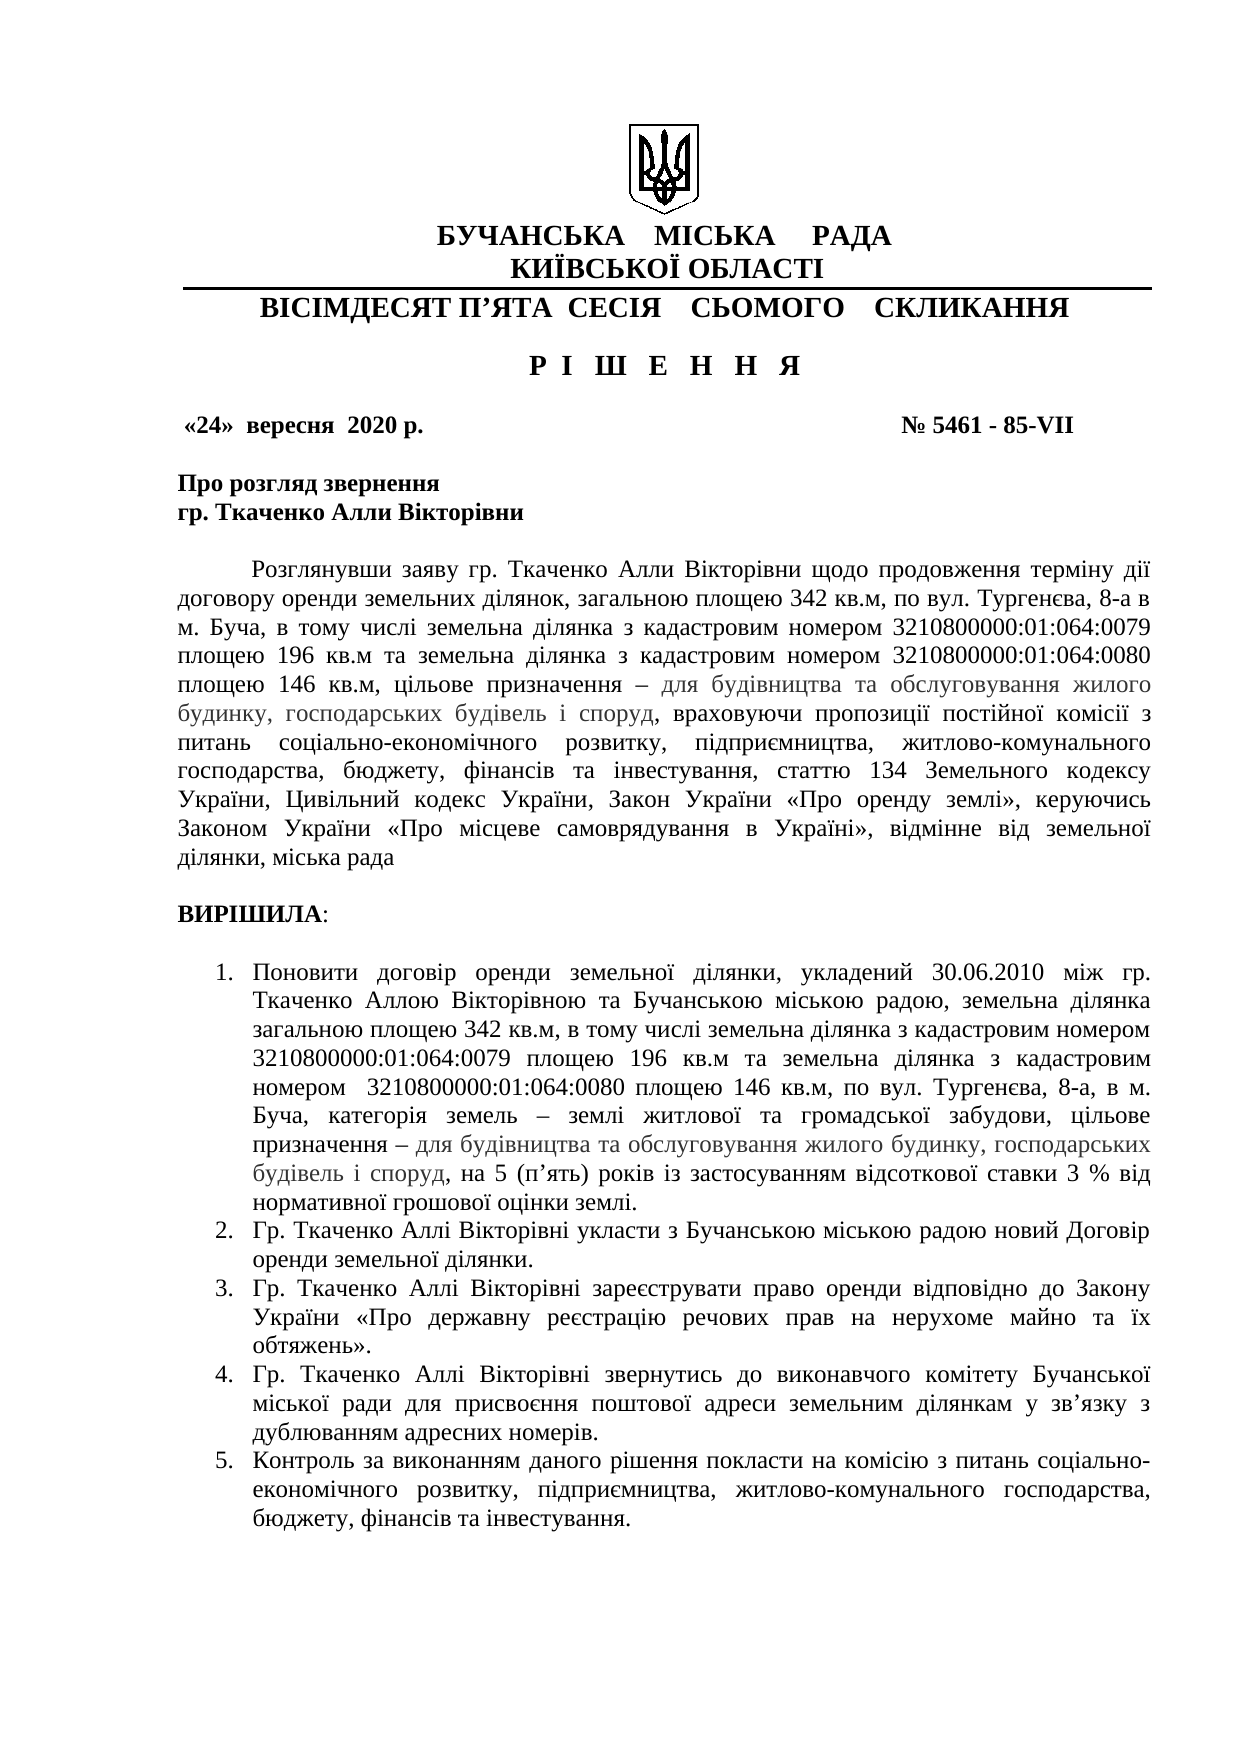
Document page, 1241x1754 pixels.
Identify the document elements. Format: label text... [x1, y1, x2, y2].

list Гр. Ткаченко Аллі Вікторівні укласти з Бучанською міською радою новий Договір оренди земельної ділянки. [215, 1215, 1152, 1273]
text Про розгляд звернення [177, 468, 1152, 497]
subtitle Р І Ш Е Н Н Я [177, 348, 1152, 382]
text Розглянувши заяву гр. Ткаченко Алли Вікторівни щодо продовження терміну дії договору оренди земельних ділянок, загальною площею 342 кв.м, по вул. Тургенєва, 8-а в м. Буча, в тому числі земельна ділянка з кадастровим номером 3210800000:01:064:0079 площею 196 кв.м та земельна ділянка з кадастровим номером 3210800000:01:064:0080 площею 146 кв.м, цільове призначення – для будівництва та обслуговування жилого будинку, господарських будівель і споруд, враховуючи пропозиції постійної комісії з питань соціально-економічного розвитку, підприємництва, житлово-комунального господарства, бюджету, фінансів та інвестування, статтю 134 Земельного кодексу України, Цивільний кодекс України, Закон України «Про оренду землі», керуючись Законом України «Про місцеве самоврядування в Україні», відмінне від земельної ділянки, міська рада [177, 554, 1152, 870]
text БУЧАНСЬКА МІСЬКА РАДА [177, 218, 1152, 252]
text гр. Ткаченко Алли Вікторівни [177, 497, 1152, 525]
text ВІСІМДЕСЯТ П’ЯТА СЕСІЯ СЬОМОГО СКЛИКАННЯ [177, 290, 1152, 324]
subtitle «24» вересня 2020 р. № 5461 - 85-VII [177, 410, 1152, 439]
subtitle КИЇВСЬКОЇ ОБЛАСТІ [183, 252, 1152, 287]
list Гр. Ткаченко Аллі Вікторівні звернутись до виконавчого комітету Бучанської міської ради для присвоєння поштової адреси земельним ділянкам у зв’язку з дублюванням адресних номерів. [215, 1359, 1152, 1445]
list Гр. Ткаченко Аллі Вікторівні зареєструвати право оренди відповідно до Закону України «Про державну реєстрацію речових прав на нерухоме майно та їх обтяжень». [215, 1273, 1152, 1359]
list Поновити договір оренди земельної ділянки, укладений 30.06.2010 між гр. Ткаченко Аллою Вікторівною та Бучанською міською радою, земельна ділянка загальною площею 342 кв.м, в тому числі земельна ділянка з кадастровим номером 3210800000:01:064:0079 площею 196 кв.м та земельна ділянка з кадастровим номером 3210800000:01:064:0080 площею 146 кв.м, по вул. Тургенєва, 8-а, в м. Буча, категорія земель – землі житлової та громадської забудови, цільове призначення – для будівництва та обслуговування жилого будинку, господарських будівель і споруд, на 5 (п’ять) років із застосуванням відсоткової ставки 3 % від нормативної грошової оцінки землі. [215, 957, 1152, 1215]
list Контроль за виконанням даного рішення покласти на комісію з питань соціально-економічного розвитку, підприємництва, житлово-комунального господарства, бюджету, фінансів та інвестування. [215, 1445, 1152, 1532]
text ВИРІШИЛА: [177, 899, 1152, 928]
